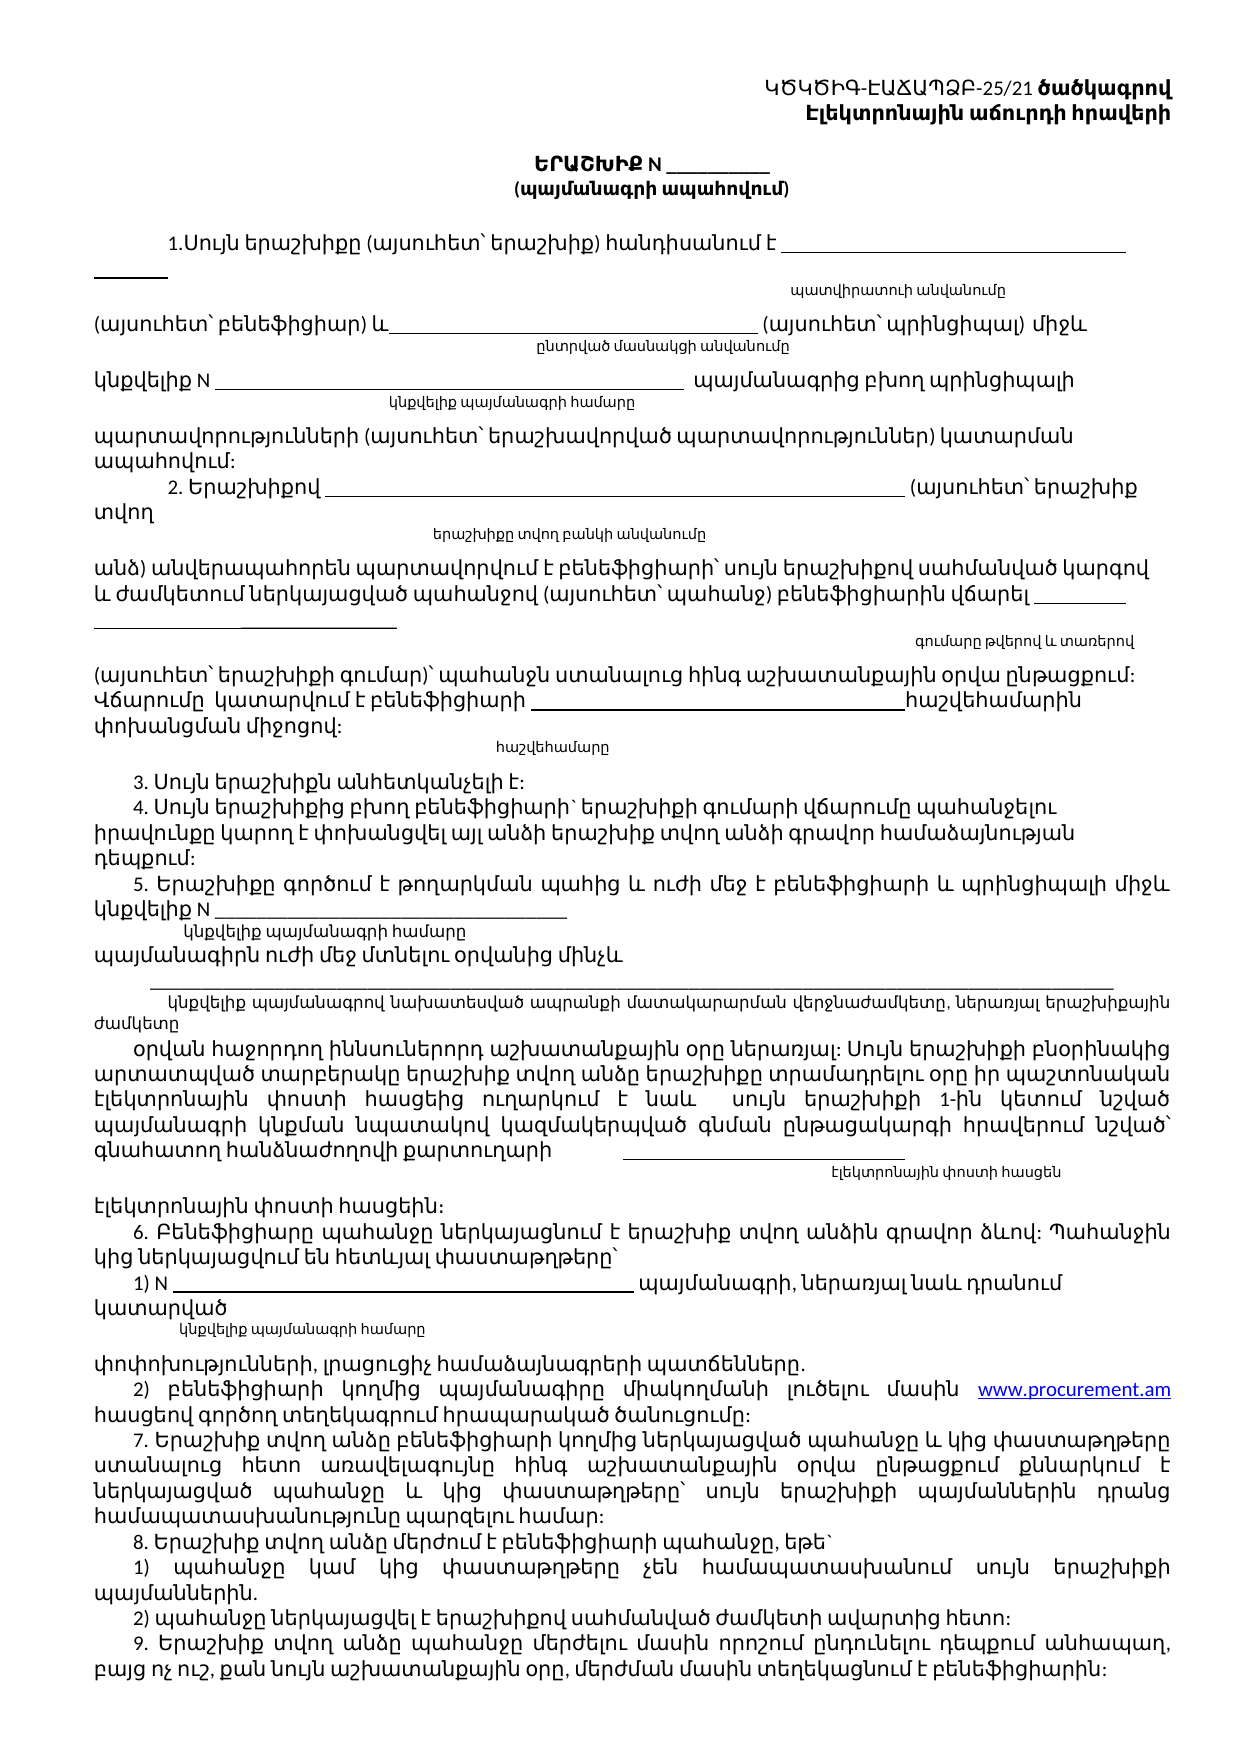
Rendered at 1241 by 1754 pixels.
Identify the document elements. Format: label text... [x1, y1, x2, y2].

text 1) պահանջը կամ կից փաստաթղթերը չեն համապատասխանում սույն երաշխիքի պայմաններին. [94, 1554, 1171, 1605]
text (այսուհետ՝ երաշխիքի գումար)՝ պահանջն ստանալուց հինգ աշխատանքային օրվա ընթացքում: Վճարումը կատարվում է բենեֆիցիարի հաշվեհամարին փոխանցման միջոցով: [94, 662, 1171, 738]
text Էլեկտրոնային աճուրդի հրավերի [94, 100, 1171, 126]
text 2. Երաշխիքով (այսուհետ՝ երաշխիք տվող [94, 474, 1171, 525]
text 7. Երաշխիք տվող անձը բենեֆիցիարի կողմից ներկայացված պահանջը և կից փաստաթղթերը ստանալուց հետո առավելագույնը հինգ աշխատանքային օրվա ընթացքում քննարկում է ներկայացված պահանջը և կից փաստաթղթերը՝ սույն երաշխիքի պայմաններին դրանց համապատասխանությունը պարզելու համար: [94, 1427, 1171, 1529]
list _____________________________________________________________________________________________ [94, 967, 1171, 993]
text 1) N պայմանագրի, ներառյալ նաև դրանում կատարված [94, 1270, 1171, 1321]
text (այսուհետ՝ բենեֆիցիար) և (այսուհետ՝ պրինցիպալ) միջև ընտրված մասնակցի անվանումը [94, 311, 1171, 367]
text պատվիրատուի անվանումը [684, 281, 1171, 311]
text կնքվելիք պայմանագրի համարը [94, 1321, 1171, 1351]
text 8. Երաշխիք տվող անձը մերժում է բենեֆիցիարի պահանջը, եթե` [94, 1529, 1171, 1554]
text 2) պահանջը ներկայացվել է երաշխիքով սահմանված ժամկետի ավարտից հետո: [94, 1605, 1171, 1631]
text 9. Երաշխիք տվող անձը պահանջը մերժելու մասին որոշում ընդունելու դեպքում անհապաղ, բայց ոչ ուշ, քան նույն աշխատանքային օրը, մերժման մասին տեղեկացնում է բենեֆիցիարին: [94, 1631, 1171, 1681]
text հաշվեհամարը [94, 738, 1171, 769]
text 2) բենեֆիցիարի կողմից պայմանագիրը միակողմանի լուծելու մասին www.procurement.am հասցեով գործող տեղեկագրում հրապարակած ծանուցումը: [94, 1376, 1171, 1427]
text 6. Բենեֆիցիարը պահանջը ներկայացնում է երաշխիք տվող անձին գրավոր ձևով: Պահանջին կից ներկայացվում են հետևյալ փաստաթղթերը՝ [94, 1219, 1171, 1270]
text գումարը թվերով և տառերով [831, 632, 1171, 662]
text էլեկտրոնային փոստի հասցեին։ [94, 1193, 1171, 1219]
text փոփոխությունների, լրացուցիչ համաձայնագրերի պատճենները. [94, 1351, 1171, 1376]
text ԿԾԿԾԻԳ-ԷԱՃԱՊՁԲ-25/21 ծածկագրով [94, 75, 1171, 100]
list պայմանագիրն ուժի մեջ մտնելու օրվանից մինչև [94, 942, 1171, 967]
text կնքվելիք պայմանագրի համարը [94, 922, 1171, 942]
text անձ) անվերապահորեն պարտավորվում է բենեֆիցիարի՝ սույն երաշխիքով սահմանված կարգով և ժամկետում ներկայացված պահանջով (այսուհետ՝ պահանջ) բենեֆիցիարին վճարել _______________ [94, 556, 1171, 632]
text 1.Սույն երաշխիքը (այսուհետ՝ երաշխիք) հանդիսանում է [94, 230, 1171, 281]
text (պայմանագրի ապահովում) [94, 177, 1171, 199]
text 5. Երաշխիքը գործում է թողարկման պահից և ուժի մեջ է բենեֆիցիարի և պրինցիպալի միջև կնքվելիք N __________________________________ [94, 871, 1171, 922]
text կնքվելիք պայմանագրի համարը [94, 393, 1171, 423]
text ԵՐԱՇԽԻՔ N __________ [94, 151, 1171, 177]
text 4. Սույն երաշխիքից բխող բենեֆիցիարի` երաշխիքի գումարի վճարումը պահանջելու իրավունքը կարող է փոխանցվել այլ անձի երաշխիք տվող անձի գրավոր համաձայնության դեպքում: [94, 794, 1171, 871]
text էլեկտրոնային փոստի հասցեն [94, 1163, 1171, 1193]
text կնքվելիք N պայմանագրից բխող պրինցիպալի [94, 367, 1171, 393]
text 3. Սույն երաշխիքն անհետկանչելի է: [94, 769, 1171, 794]
list կնքվելիք պայմանագրով նախատեսված ապրանքի մատակարարման վերջնաժամկետը, ներառյալ երաշխիքային ժամկետը [94, 993, 1171, 1033]
text օրվան հաջորդող իննսուներորդ աշխատանքային օրը ներառյալ: Սույն երաշխիքի բնօրինակից արտատպված տարբերակը երաշխիք տվող անձը երաշխիքը տրամադրելու օրը իր պաշտոնական էլեկտրոնային փոստի հասցեից ուղարկում է նաև սույն երաշխիքի 1-ին կետում նշված պայմանագրի կնքման նպատակով կազմակերպված գնման ընթացակարգի հրավերում նշված՝ գնահատող հանձնաժողովի քարտուղարի [94, 1036, 1171, 1163]
text երաշխիքը տվող բանկի անվանումը [94, 525, 1171, 556]
text պարտավորությունների (այսուհետ՝ երաշխավորված պարտավորություններ) կատարման ապահովում: [94, 423, 1171, 474]
